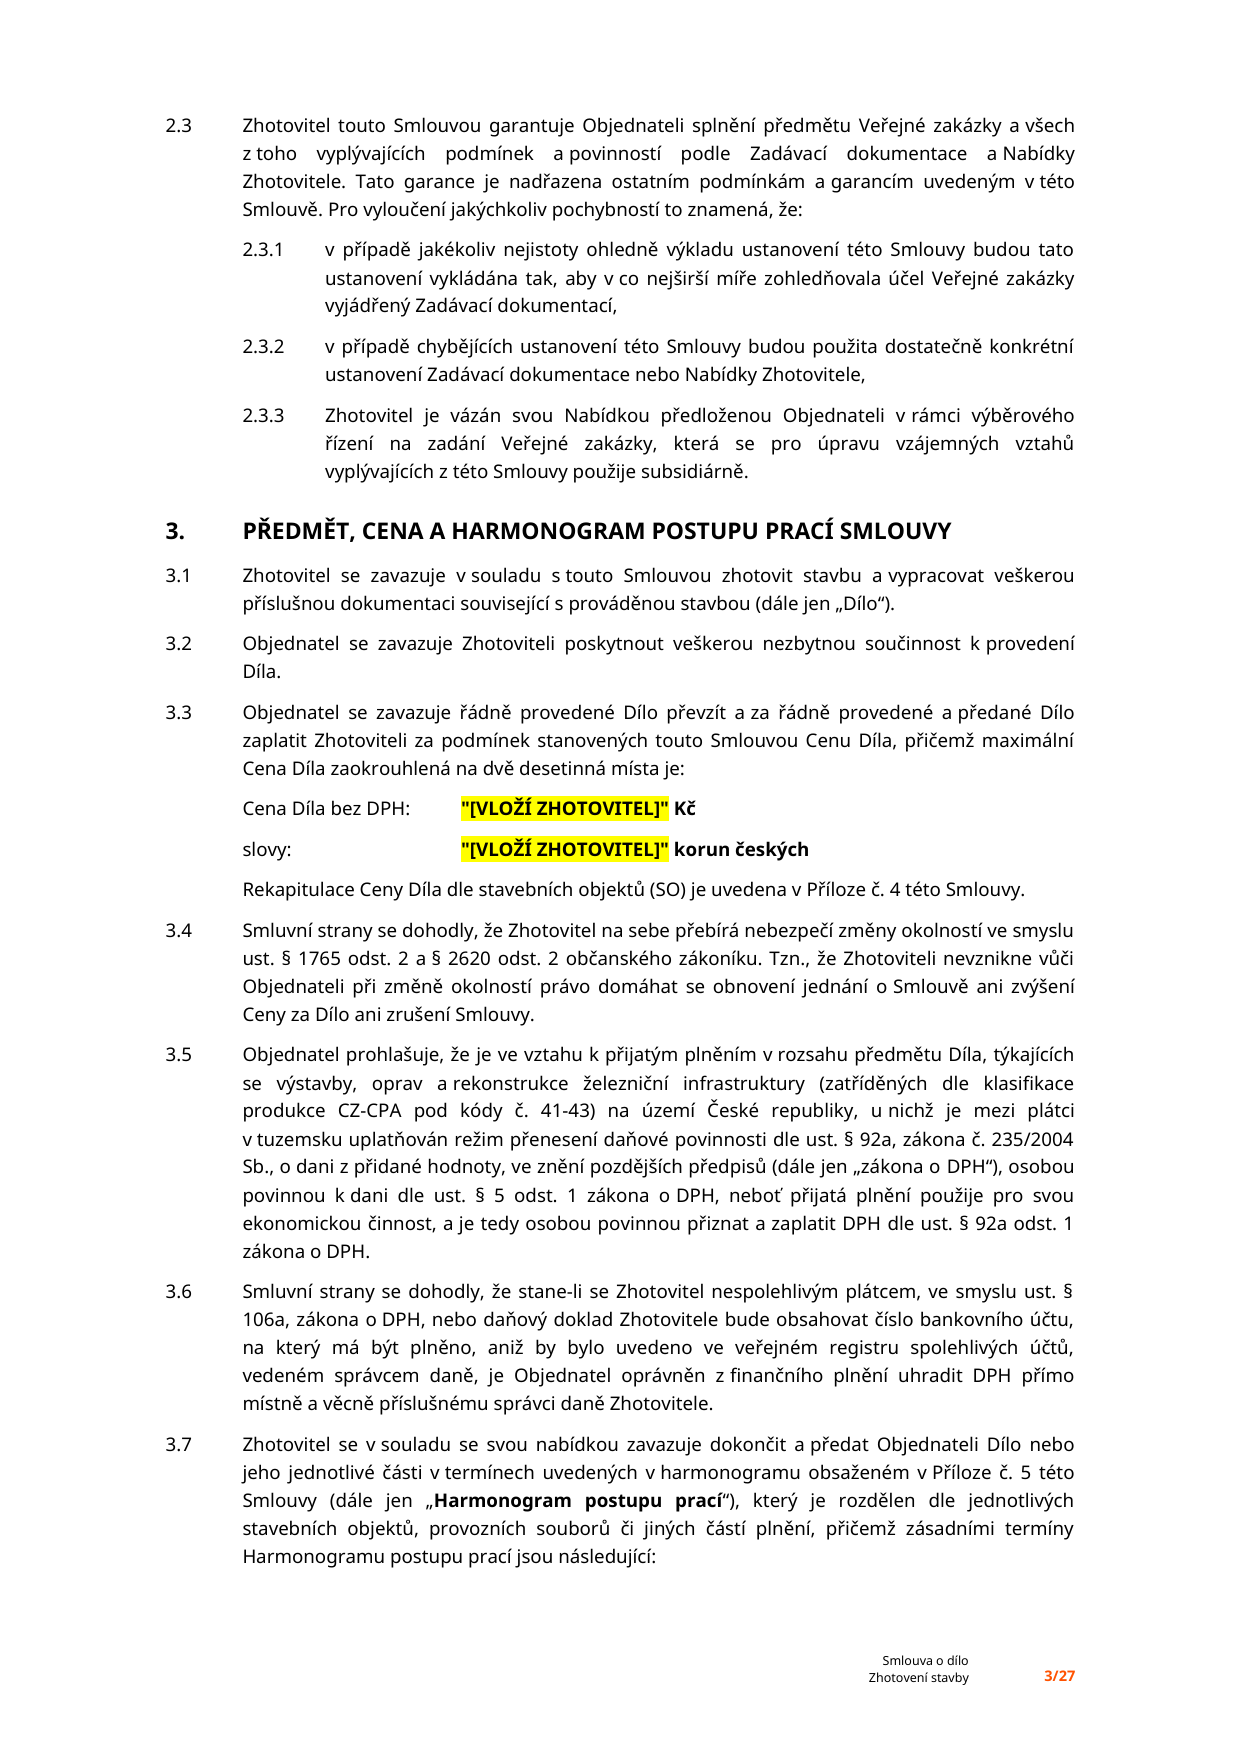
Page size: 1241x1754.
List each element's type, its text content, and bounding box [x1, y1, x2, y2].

text Zhotovitel je vázán svou Nabídkou předloženou Objednateli v rámci výběrového řízení na zadání Veřejné zakázky, která se pro úpravu vzájemných vztahů vyplývajících z této Smlouvy použije subsidiárně. [242, 402, 1075, 483]
text Cena Díla bez DPH: "[VLOŽÍ ZHOTOVITEL]" Kč [669, 796, 1075, 821]
text Objednatel se zavazuje řádně provedené Dílo převzít a za řádně provedené a předané Dílo zaplatit Zhotoviteli za podmínek stanovených touto Smlouvou Cenu Díla, přičemž maximální Cena Díla zaokrouhlená na dvě desetinná místa je: [165, 699, 1075, 781]
text Smluvní strany se dohodly, že Zhotovitel na sebe přebírá nebezpečí změny okolností ve smyslu ust. § 1765 odst. 2 a § 2620 odst. 2 občanského zákoníku. Tzn., že Zhotoviteli nevznikne vůči Objednateli při změně okolností právo domáhat se obnovení jednání o Smlouvě ani zvýšení Ceny za Dílo ani zrušení Smlouvy. [165, 917, 1075, 1027]
text Zhotovitel se v souladu se svou nabídkou zavazuje dokončit a předat Objednateli Dílo nebo jeho jednotlivé části v termínech uvedených v harmonogramu obsaženém v Příloze č. 5 této Smlouvy (dále jen „Harmonogram postupu prací“), který je rozdělen dle jednotlivých stavebních objektů, provozních souborů či jiných částí plnění, přičemž zásadními termíny Harmonogramu postupu prací jsou následující: [165, 1431, 1075, 1569]
text Smluvní strany se dohodly, že stane-li se Zhotovitel nespolehlivým plátcem, ve smyslu ust. § 106a, zákona o DPH, nebo daňový doklad Zhotovitele bude obsahovat číslo bankovního účtu, na který má být plněno, aniž by bylo uvedeno ve veřejném registru spolehlivých účtů, vedeném správcem daně, je Objednatel oprávněn z finančního plnění uhradit DPH přímo místně a věcně příslušnému správci daně Zhotovitele. [165, 1278, 1075, 1416]
text PŘEDMĚT, CENA A HARMONOGRAM POSTUPU PRACÍ SMLOUVY [165, 515, 1075, 546]
text v případě jakékoliv nejistoty ohledně výkladu ustanovení této Smlouvy budou tato ustanovení vykládána tak, aby v co nejširší míře zohledňovala účel Veřejné zakázky vyjádřený Zadávací dokumentací, [242, 237, 1075, 318]
text slovy: "[VLOŽÍ ZHOTOVITEL]" korun českých [242, 836, 461, 862]
text Zhotovitel se zavazuje v souladu s touto Smlouvou zhotovit stavbu a vypracovat veškerou příslušnou dokumentaci související s prováděnou stavbou (dále jen „Dílo“). [165, 562, 1075, 616]
text Cena Díla bez DPH: "[VLOŽÍ ZHOTOVITEL]" Kč [242, 796, 461, 821]
text Objednatel se zavazuje Zhotoviteli poskytnout veškerou nezbytnou součinnost k provedení Díla. [165, 631, 1075, 684]
text Objednatel prohlašuje, že je ve vztahu k přijatým plněním v rozsahu předmětu Díla, týkajících se výstavby, oprav a rekonstrukce železniční infrastruktury (zatříděných dle klasifikace produkce CZ-CPA pod kódy č. 41-43) na území České republiky, u nichž je mezi plátci v tuzemsku uplatňován režim přenesení daňové povinnosti dle ust. § 92a, zákona č. 235/2004 Sb., o dani z přidané hodnoty, ve znění pozdějších předpisů (dále jen „zákona o DPH“), osobou povinnou k dani dle ust. § 5 odst. 1 zákona o DPH, neboť přijatá plnění použije pro svou ekonomickou činnost, a je tedy osobou povinnou přiznat a zaplatit DPH dle ust. § 92a odst. 1 zákona o DPH. [165, 1042, 1075, 1263]
text Zhotovitel touto Smlouvou garantuje Objednateli splnění předmětu Veřejné zakázky a všech z toho vyplývajících podmínek a povinností podle Zadávací dokumentace a Nabídky Zhotovitele. Tato garance je nadřazena ostatním podmínkám a garancím uvedeným v této Smlouvě. Pro vyloučení jakýchkoliv pochybností to znamená, že: [165, 112, 1075, 222]
text slovy: "[VLOŽÍ ZHOTOVITEL]" korun českých [669, 836, 1075, 862]
text Rekapitulace Ceny Díla dle stavebních objektů (SO) je uvedena v Příloze č. 4 této Smlouvy. [242, 877, 1075, 902]
text v případě chybějících ustanovení této Smlouvy budou použita dostatečně konkrétní ustanovení Zadávací dokumentace nebo Nabídky Zhotovitele, [242, 333, 1075, 387]
